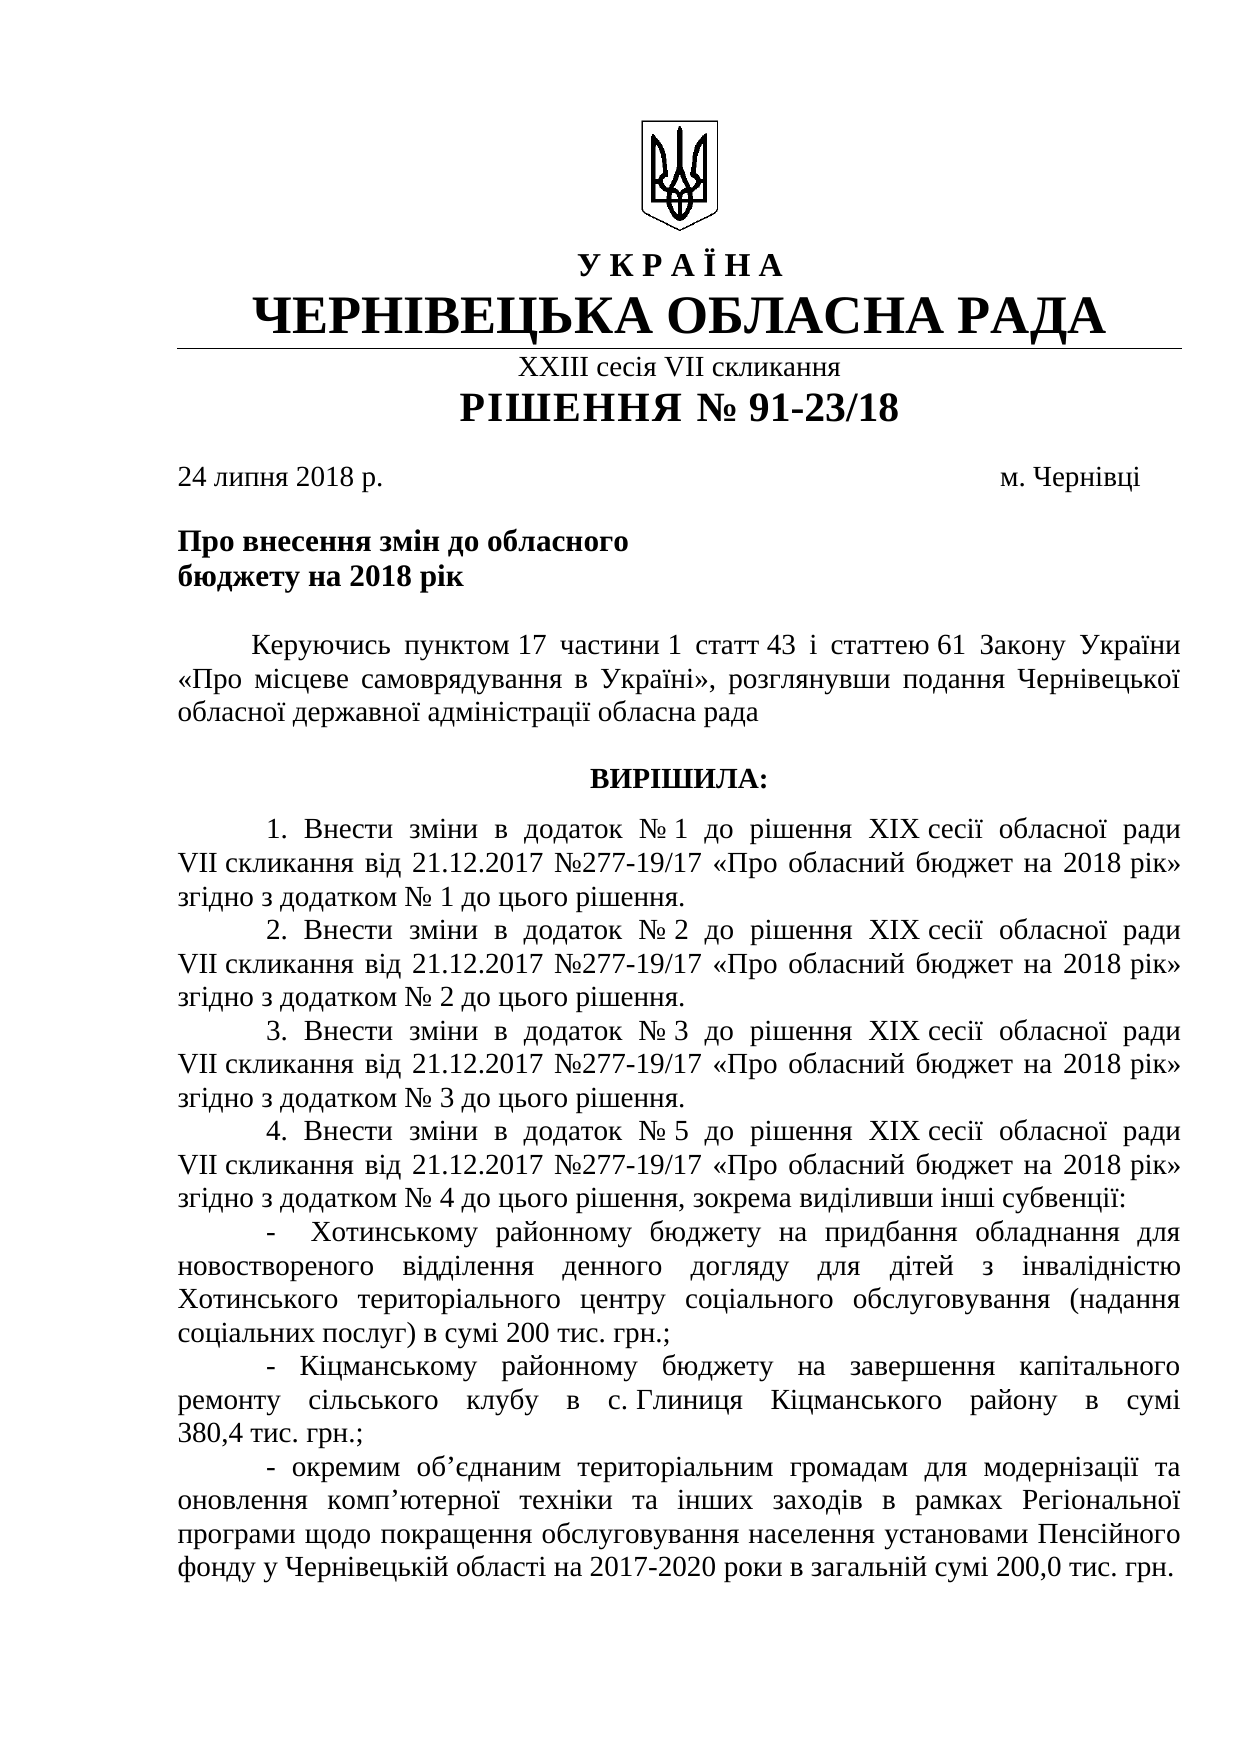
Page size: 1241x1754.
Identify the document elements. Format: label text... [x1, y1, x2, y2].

text - окремим об’єднаним територіальним громадам для модернізації та оновлення комп’ютерної техніки та інших заходів в рамках Регіональної програми щодо покращення обслуговування населення установами Пенсійного фонду у Чернівецькій області на 2017-2020 роки в загальній сумі 200,0 тис. грн. [177, 1449, 1181, 1583]
text 1. Внести зміни в додаток № 1 до рішення ХІХ сесії обласної ради VІІ скликання від 21.12.2017 №277-19/17 «Про обласний бюджет на 2018 рік» згідно з додатком № 1 до цього рішення. [177, 812, 1181, 912]
text ВИРІШИЛА: [177, 761, 1181, 795]
text Керуючись пунктом 17 частини 1 статт 43 і статтею 61 Закону України «Про місцеве самоврядування в Україні», розглянувши подання Чернівецької обласної державної адміністрації обласна рада [177, 627, 1181, 728]
text РІШЕННЯ № 91-23/18 [177, 383, 1181, 431]
subtitle ЧЕРНІВЕЦЬКА ОБЛАСНА РАДА [177, 283, 1182, 348]
text - Кіцманському районному бюджету на завершення капітального ремонту сільського клубу в с. Глиниця Кіцманського району в сумі 380,4 тис. грн.; [177, 1348, 1181, 1449]
table_header 24 липня 2018 р. [166, 460, 610, 493]
text бюджету на 2018 рік [177, 558, 1181, 594]
text Про внесення змін до обласного [177, 522, 1181, 558]
picture [639, 118, 720, 234]
table_header м. Чернівці [610, 460, 1152, 493]
subtitle XXІIІ сесія VII скликання [177, 349, 1181, 383]
text 3. Внести зміни в додаток № 3 до рішення ХІХ сесії обласної ради VІІ скликання від 21.12.2017 №277-19/17 «Про обласний бюджет на 2018 рік» згідно з додатком № 3 до цього рішення. [177, 1013, 1181, 1113]
text 4. Внести зміни в додаток № 5 до рішення ХІХ сесії обласної ради VІІ скликання від 21.12.2017 №277-19/17 «Про обласний бюджет на 2018 рік» згідно з додатком № 4 до цього рішення, зокрема виділивши інші субвенції: [177, 1113, 1181, 1214]
text - Хотинському районному бюджету на придбання обладнання для новоствореного відділення денного догляду для дітей з інвалідністю Хотинського територіального центру соціального обслуговування (надання соціальних послуг) в сумі 200 тис. грн.; [177, 1214, 1181, 1348]
text У К Р А Ї Н А [177, 233, 1182, 283]
text 2. Внести зміни в додаток № 2 до рішення ХІХ сесії обласної ради VІІ скликання від 21.12.2017 №277-19/17 «Про обласний бюджет на 2018 рік» згідно з додатком № 2 до цього рішення. [177, 912, 1181, 1013]
